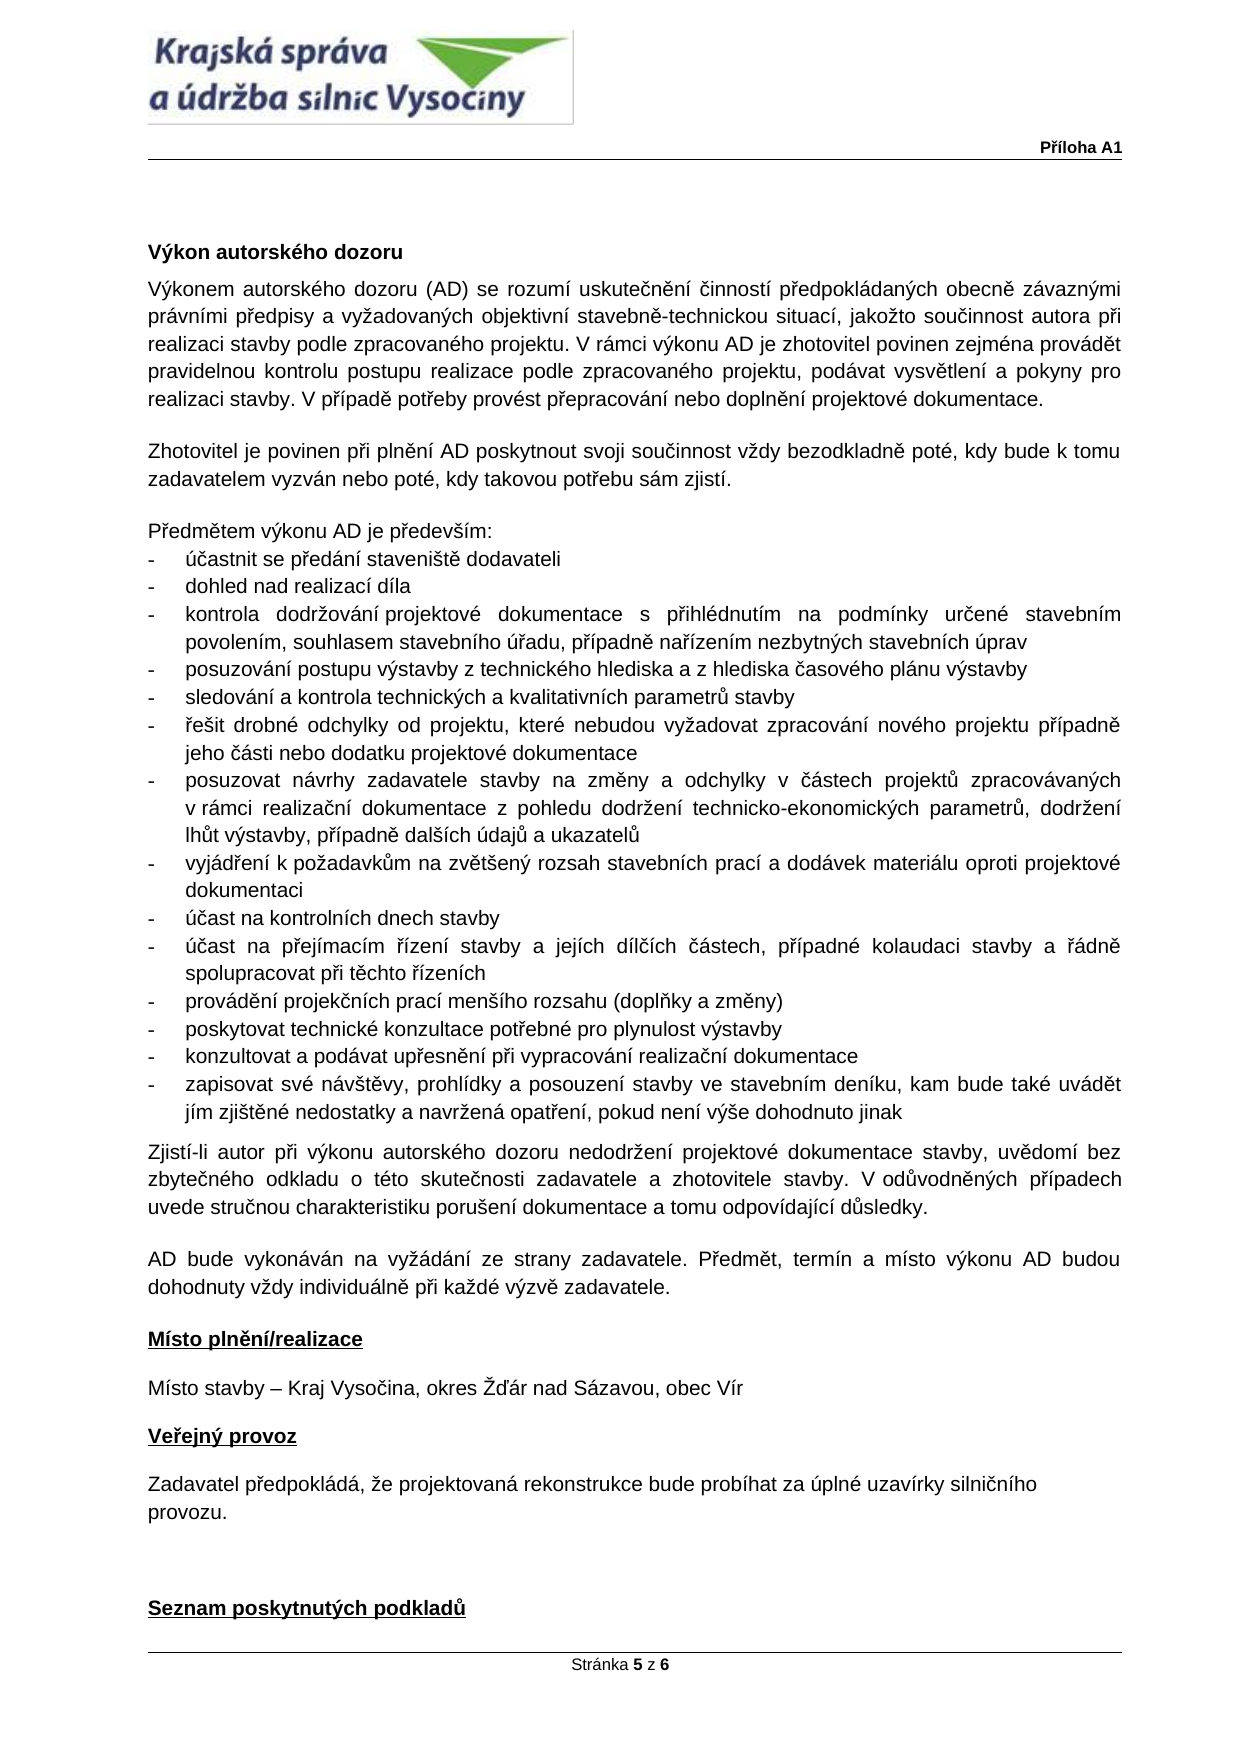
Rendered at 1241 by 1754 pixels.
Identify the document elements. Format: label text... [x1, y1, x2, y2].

list vyjádření k požadavkům na zvětšený rozsah stavebních prací a dodávek materiálu oproti projektové dokumentaci [148, 851, 1122, 902]
list posuzovat návrhy zadavatele stavby na změny a odchylky v částech projektů zpracovávaných v rámci realizační dokumentace z pohledu dodržení technicko-ekonomických parametrů, dodržení lhůt výstavby, případně dalších údajů a ukazatelů [148, 768, 1122, 847]
list účast na přejímacím řízení stavby a jejích dílčích částech, případné kolaudaci stavby a řádně spolupracovat při těchto řízeních [148, 933, 1122, 985]
list konzultovat a podávat upřesnění při vypracování realizační dokumentace [148, 1044, 1122, 1068]
text Místo plnění/realizace [148, 1327, 1122, 1351]
list poskytovat technické konzultace potřebné pro plynulost výstavby [148, 1016, 1122, 1041]
list provádění projekčních prací menšího rozsahu (doplňky a změny) [148, 989, 1122, 1013]
list řešit drobné odchylky od projektu, které nebudou vyžadovat zpracování nového projektu případně jeho části nebo dodatku projektové dokumentace [148, 713, 1122, 764]
picture [147, 30, 574, 126]
text Zadavatel předpokládá, že projektovaná rekonstrukce bude probíhat za úplné uzavírky silničního provozu. [148, 1472, 1122, 1523]
text Výkonem autorského dozoru (AD) se rozumí uskutečnění činností předpokládaných obecně závaznými právními předpisy a vyžadovaných objektivní stavebně-technickou situací, jakožto součinnost autora při realizaci stavby podle zpracovaného projektu. V rámci výkonu AD je zhotovitel povinen zejména provádět pravidelnou kontrolu postupu realizace podle zpracovaného projektu, podávat vysvětlení a pokyny pro realizaci stavby. V případě potřeby provést přepracování nebo doplnění projektové dokumentace. [148, 277, 1122, 411]
text AD bude vykonáván na vyžádání ze strany zadavatele. Předmět, termín a místo výkonu AD budou dohodnuty vždy individuálně při každé výzvě zadavatele. [148, 1247, 1122, 1298]
text Seznam poskytnutých podkladů [148, 1596, 1122, 1620]
text Zhotovitel je povinen při plnění AD poskytnout svoji součinnost vždy bezodkladně poté, kdy bude k tomu zadavatelem vyzván nebo poté, kdy takovou potřebu sám zjistí. [148, 439, 1122, 491]
list účast na kontrolních dnech stavby [148, 906, 1122, 930]
list zapisovat své návštěvy, prohlídky a posouzení stavby ve stavebním deníku, kam bude také uvádět jím zjištěné nedostatky a navržená opatření, pokud není výše dohodnuto jinak [148, 1072, 1122, 1123]
list účastnit se předání staveniště dodavateli [148, 547, 1122, 571]
text Zjistí-li autor při výkonu autorského dozoru nedodržení projektové dokumentace stavby, uvědomí bez zbytečného odkladu o této skutečnosti zadavatele a zhotovitele stavby. V odůvodněných případech uvede stručnou charakteristiku porušení dokumentace a tomu odpovídající důsledky. [148, 1139, 1122, 1218]
list posuzování postupu výstavby z technického hlediska a z hlediska časového plánu výstavby [148, 657, 1122, 681]
text Veřejný provoz [148, 1424, 1122, 1448]
text Předmětem výkonu AD je především: [148, 519, 1122, 543]
text Výkon autorského dozoru [148, 240, 1122, 264]
list kontrola dodržování projektové dokumentace s přihlédnutím na podmínky určené stavebním povolením, souhlasem stavebního úřadu, případně nařízením nezbytných stavebních úprav [148, 602, 1122, 654]
list dohled nad realizací díla [148, 574, 1122, 598]
text Místo stavby – Kraj Vysočina, okres Žďár nad Sázavou, obec Vír [148, 1375, 1122, 1399]
list sledování a kontrola technických a kvalitativních parametrů stavby [148, 685, 1122, 709]
